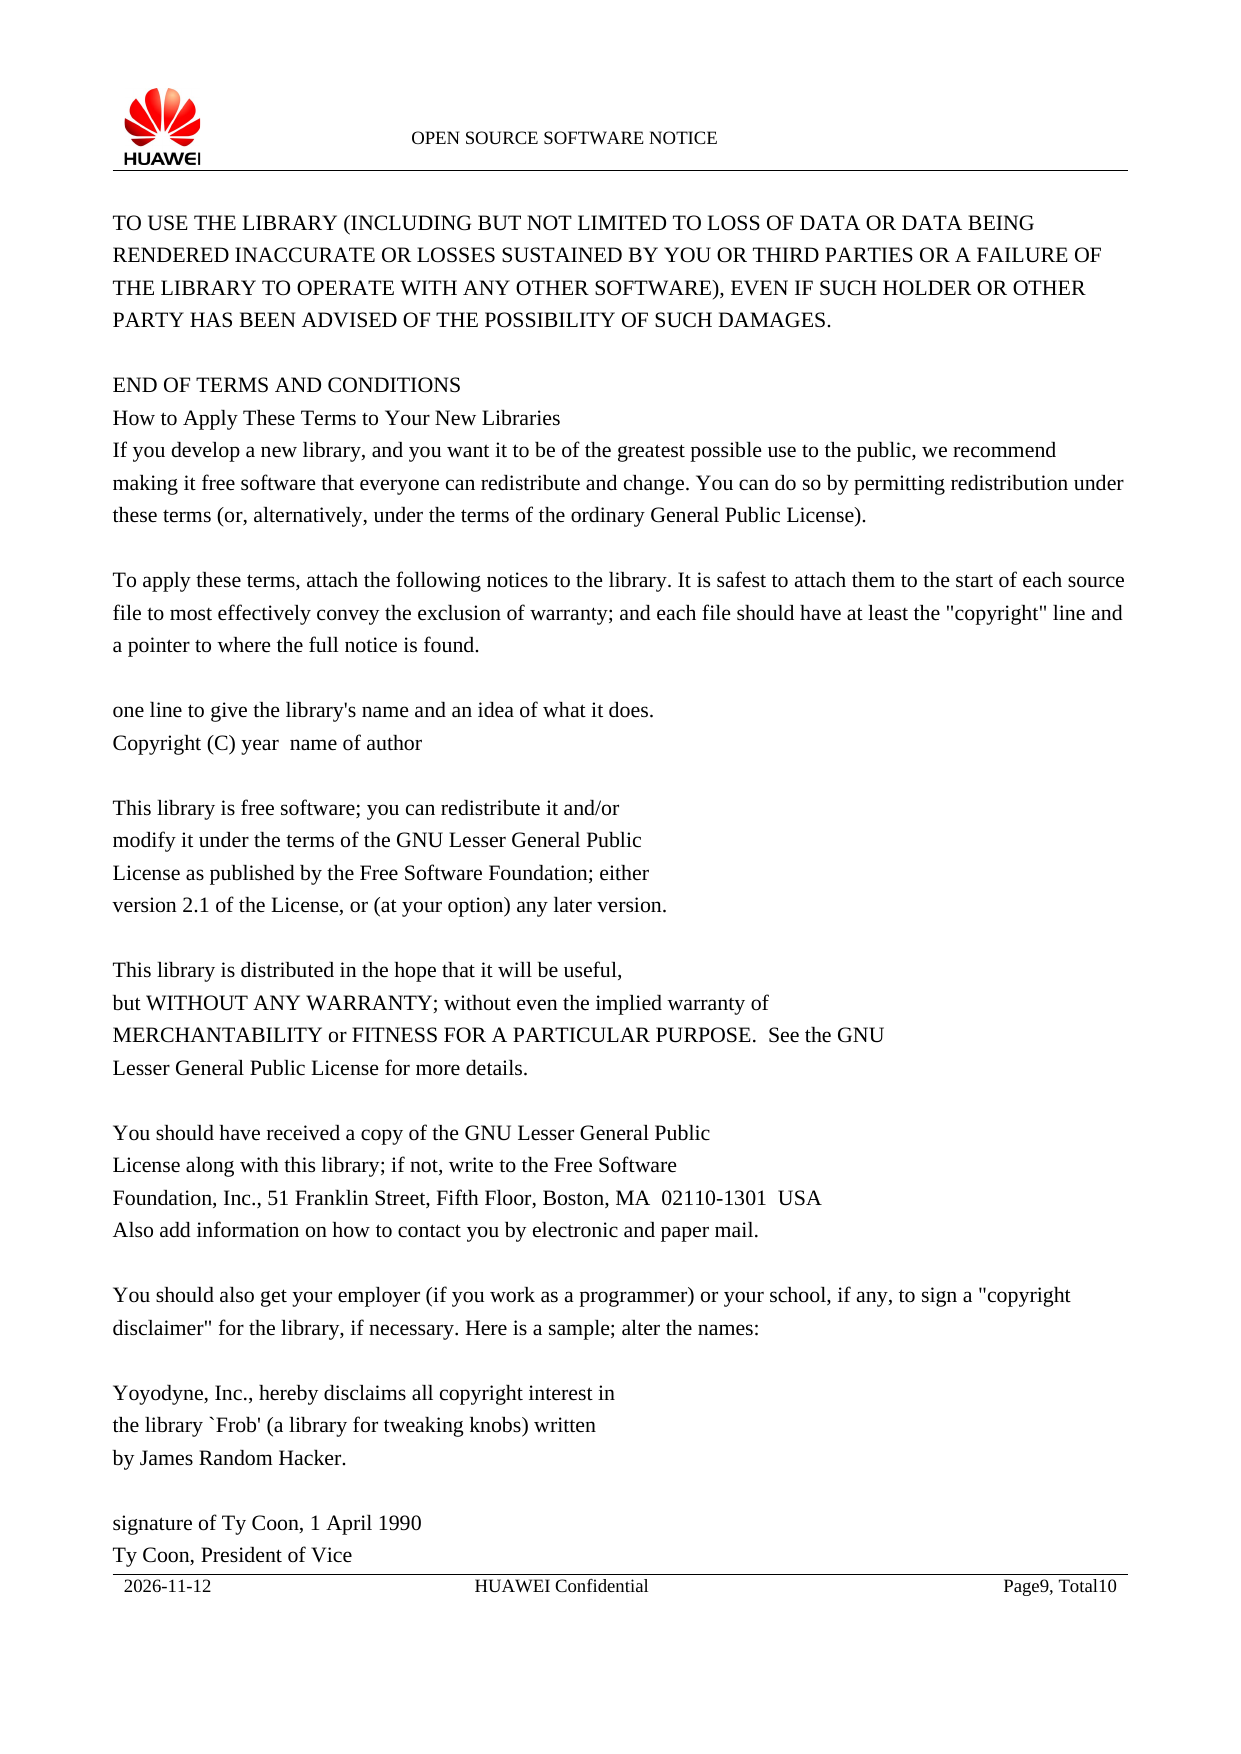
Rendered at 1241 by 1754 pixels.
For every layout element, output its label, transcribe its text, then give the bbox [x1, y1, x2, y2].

picture [124, 88, 201, 165]
